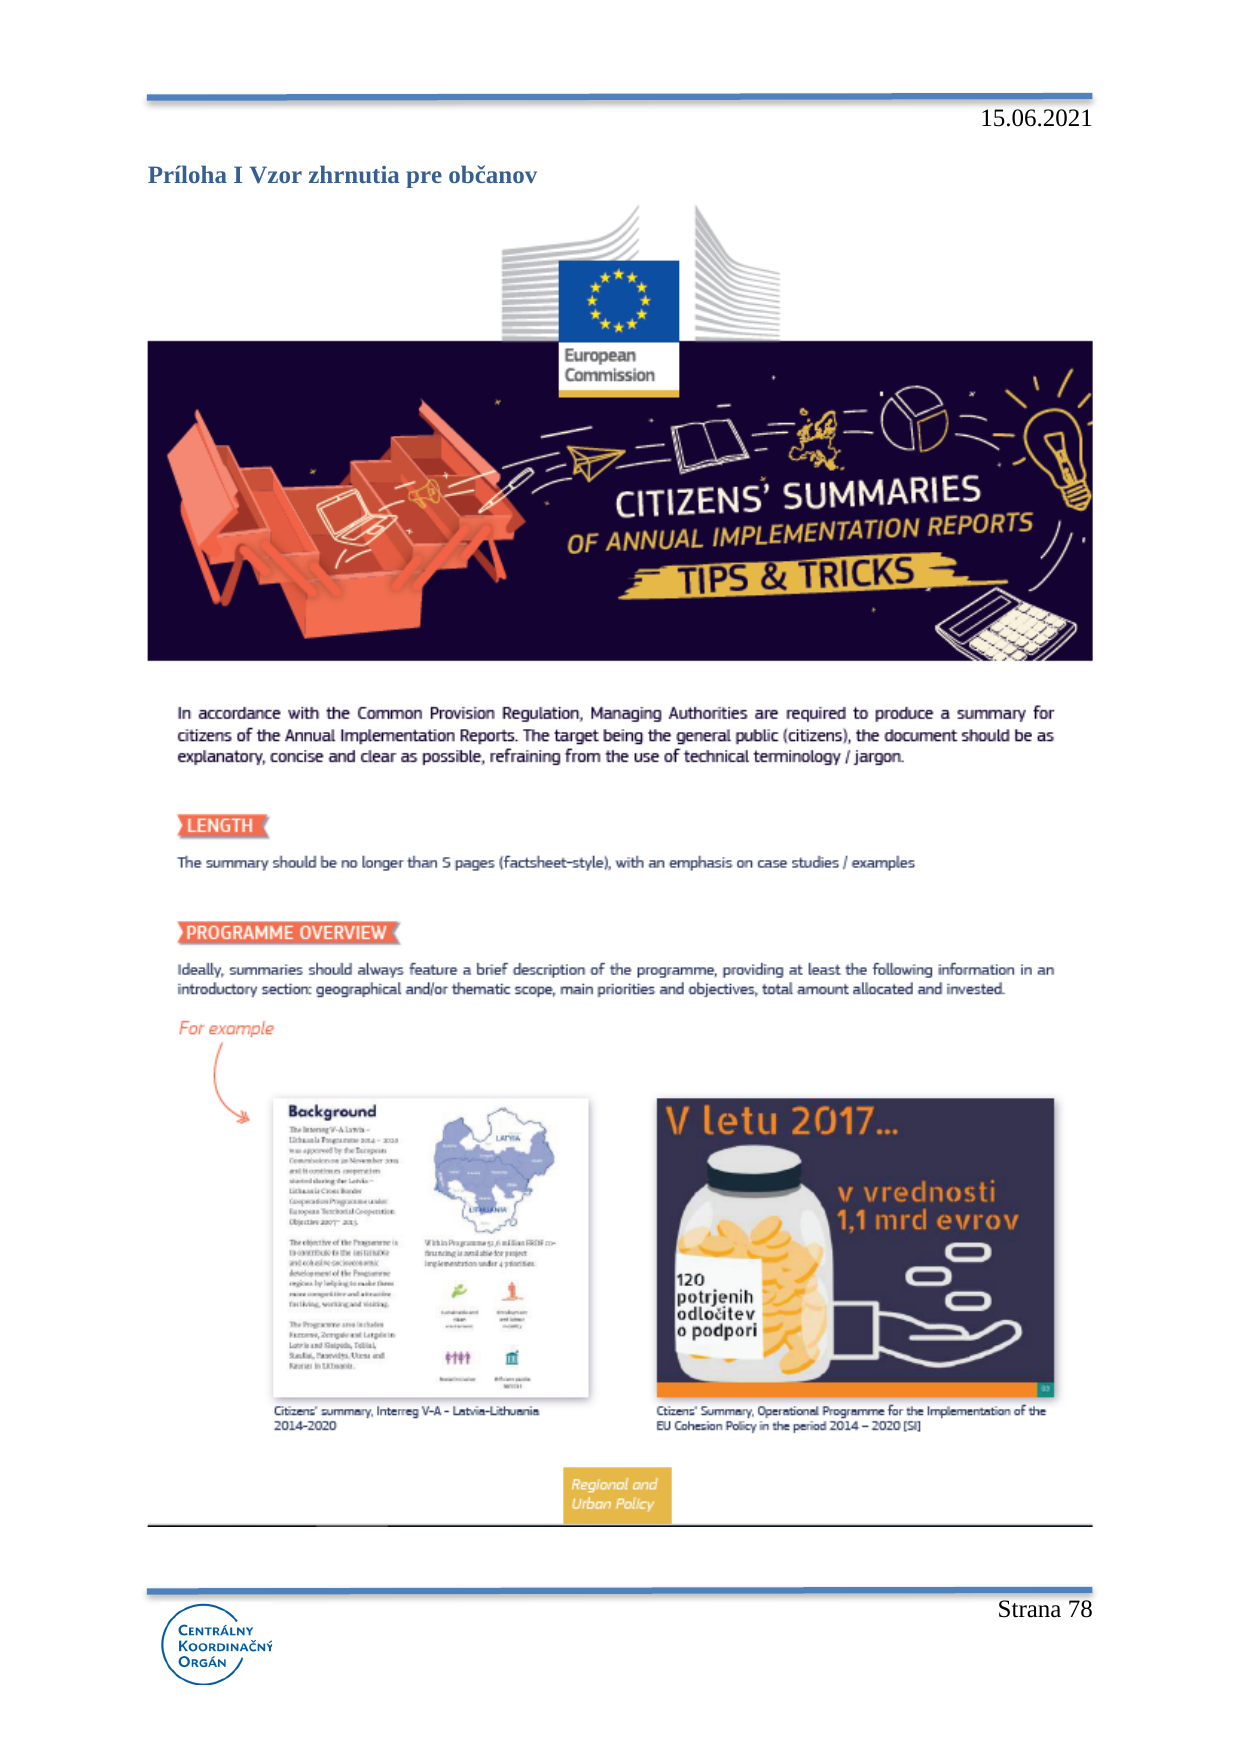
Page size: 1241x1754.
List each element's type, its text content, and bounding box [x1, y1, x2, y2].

picture [147, 188, 1093, 1527]
picture [159, 1602, 272, 1684]
text Príloha I Vzor zhrnutia pre občanov [148, 160, 1092, 188]
